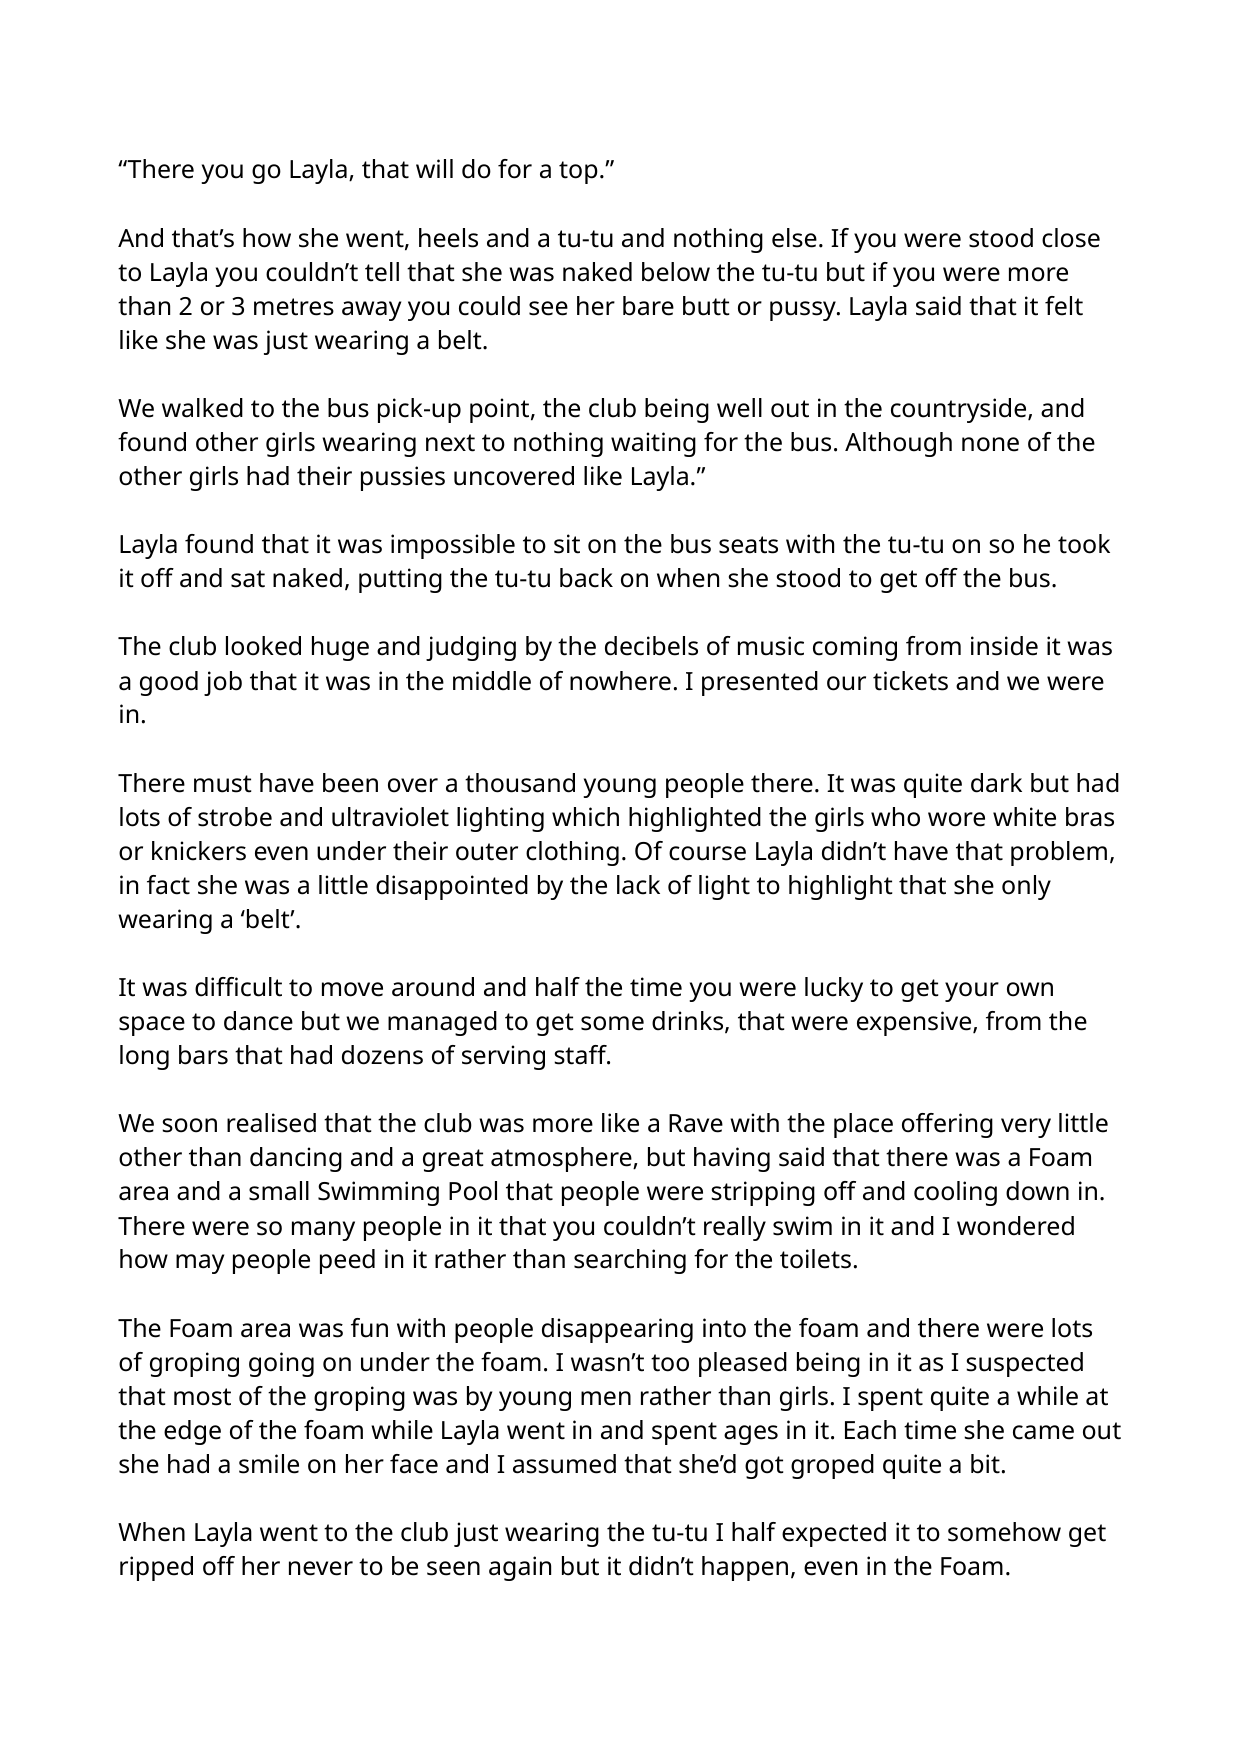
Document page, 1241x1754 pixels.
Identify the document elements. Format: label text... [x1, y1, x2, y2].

text The club looked huge and judging by the decibels of music coming from inside it was a good job that it was in the middle of nowhere. I presented our tickets and we were in. [118, 629, 1122, 731]
text When Layla went to the club just wearing the tu-tu I half expected it to somehow get ripped off her never to be seen again but it didn’t happen, even in the Foam. [118, 1515, 1122, 1583]
text Layla found that it was impossible to sit on the bus seats with the tu-tu on so he took it off and sat naked, putting the tu-tu back on when she stood to get off the bus. [118, 527, 1122, 595]
text We soon realised that the club was more like a Rave with the place offering very little other than dancing and a great atmosphere, but having said that there was a Foam area and a small Swimming Pool that people were stripping off and cooling down in. There were so many people in it that you couldn’t really swim in it and I wondered how may people peed in it rather than searching for the toilets. [118, 1106, 1122, 1276]
text It was difficult to move around and half the time you were lucky to get your own space to dance but we managed to get some drinks, that were expensive, from the long bars that had dozens of serving staff. [118, 970, 1122, 1072]
text We walked to the bus pick-up point, the club being well out in the countryside, and found other girls wearing next to nothing waiting for the bus. Although none of the other girls had their pussies uncovered like Layla.” [118, 391, 1122, 493]
text The Foam area was fun with people disappearing into the foam and there were lots of groping going on under the foam. I wasn’t too pleased being in it as I suspected that most of the groping was by young men rather than girls. I spent quite a while at the edge of the foam while Layla went in and spent ages in it. Each time she came out she had a smile on her face and I assumed that she’d got groped quite a bit. [118, 1310, 1122, 1481]
text There must have been over a thousand young people there. It was quite dark but had lots of strobe and ultraviolet lighting which highlighted the girls who wore white bras or knickers even under their outer clothing. Of course Layla didn’t have that problem, in fact she was a little disappointed by the lack of light to highlight that she only wearing a ‘belt’. [118, 765, 1122, 936]
text And that’s how she went, heels and a tu-tu and nothing else. If you were stood close to Layla you couldn’t tell that she was naked below the tu-tu but if you were more than 2 or 3 metres away you could see her bare butt or pussy. Layla said that it felt like she was just wearing a belt. [118, 220, 1122, 357]
text “There you go Layla, that will do for a top.” [118, 152, 1122, 186]
